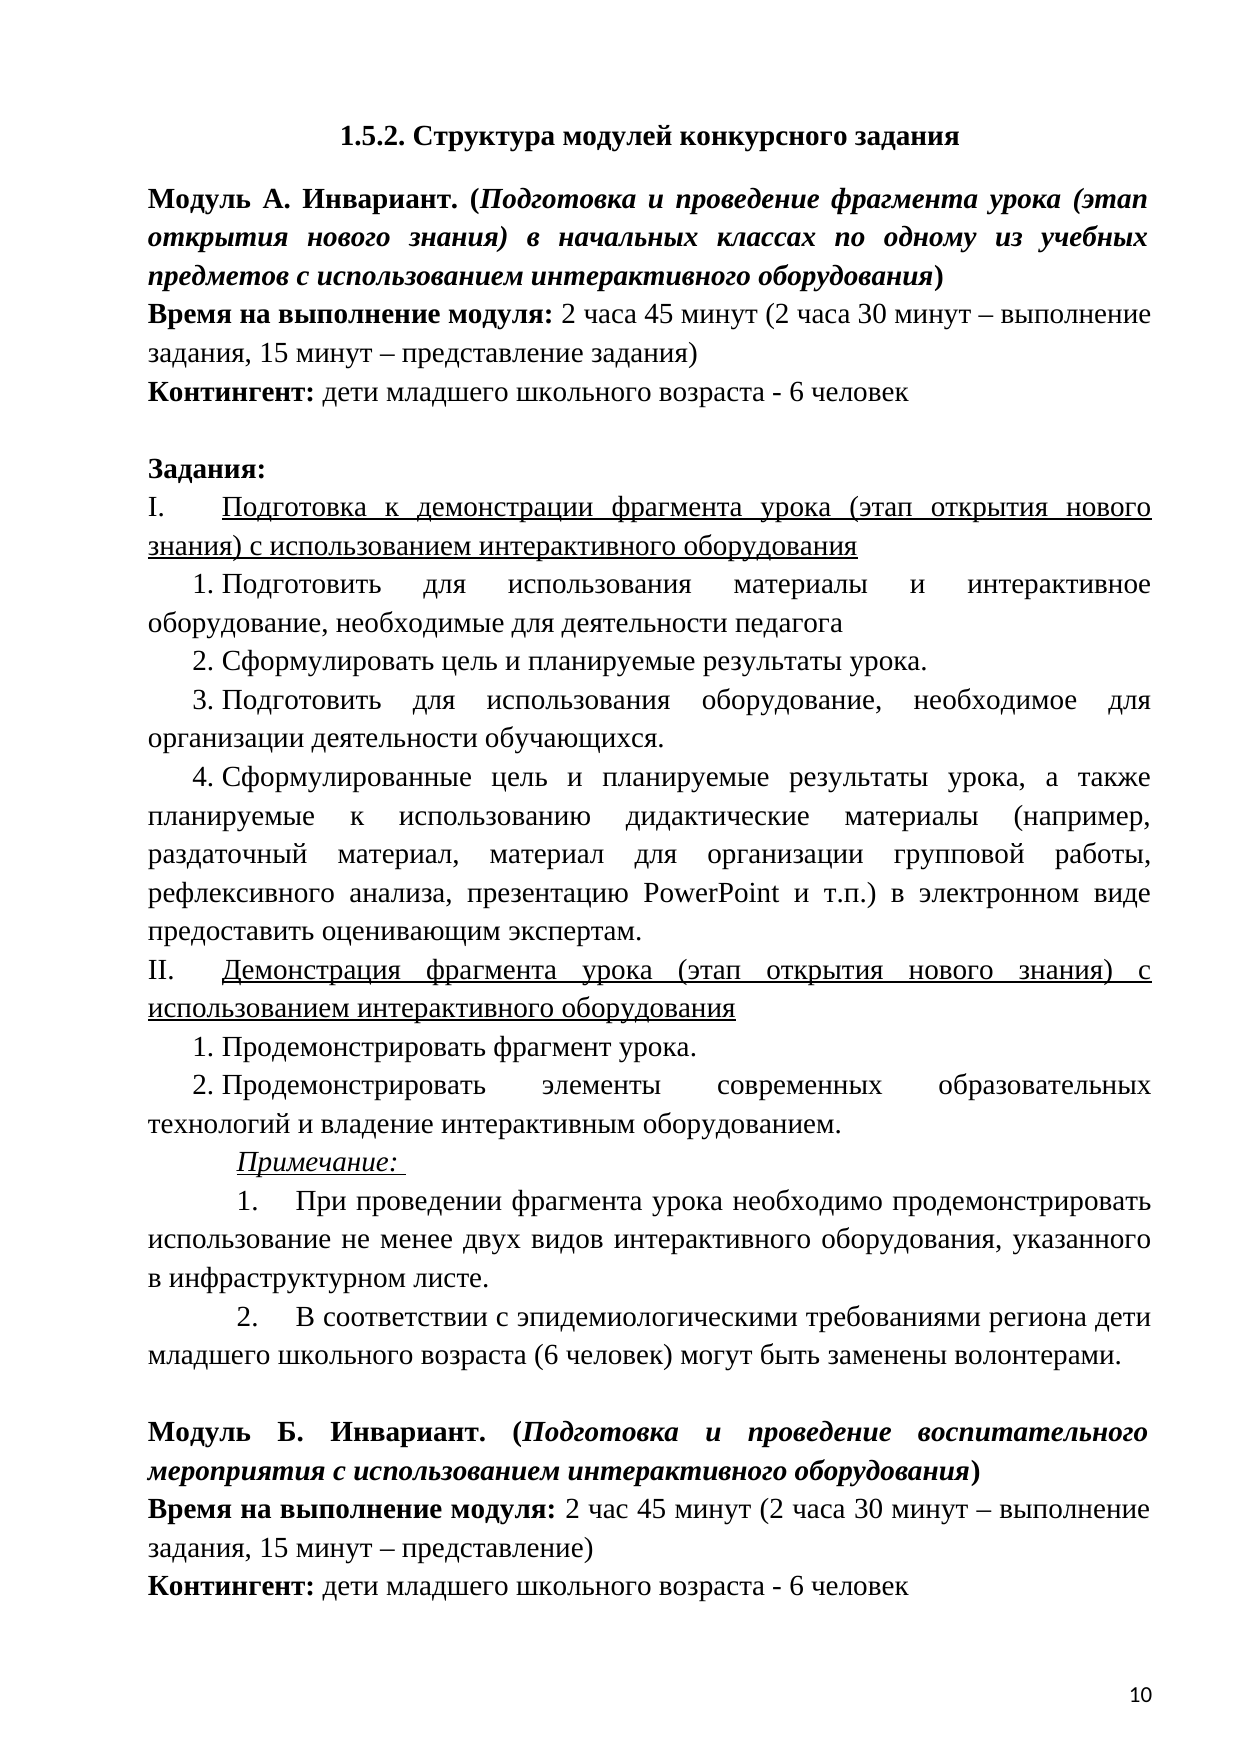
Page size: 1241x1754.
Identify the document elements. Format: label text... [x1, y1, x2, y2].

text Время на выполнение модуля: 2 часа 45 минут (2 часа 30 минут – выполнение задания, 15 минут – представление задания) [148, 297, 1152, 369]
text I. Подготовка к демонстрации фрагмента урока (этап открытия нового знания) с использованием интерактивного оборудования [148, 489, 1152, 561]
text 3. Подготовить для использования оборудование, необходимое для организации деятельности обучающихся. [148, 682, 1152, 754]
text Модуль А. Инвариант. (Подготовка и проведение фрагмента урока (этап открытия нового знания) в начальных классах по одному из учебных предметов с использованием интерактивного оборудования) [148, 181, 1152, 292]
text 2. Продемонстрировать элементы современных образовательных технологий и владение интерактивным оборудованием. [148, 1067, 1152, 1139]
text 2. Сформулировать цель и планируемые результаты урока. [148, 643, 1152, 677]
text 4. Сформулированные цель и планируемые результаты урока, а также планируемые к использованию дидактические материалы (например, раздаточный материал, материал для организации групповой работы, рефлексивного анализа, презентацию PowerPoint и т.п.) в электронном виде предоставить оценивающим экспертам. [148, 759, 1152, 947]
text Контингент: дети младшего школьного возраста - 6 человек [148, 374, 1152, 407]
text 1. Подготовить для использования материалы и интерактивное оборудование, необходимые для деятельности педагога [148, 566, 1152, 638]
text Примечание: [148, 1144, 1152, 1178]
text II. Демонстрация фрагмента урока (этап открытия нового знания) с использованием интерактивного оборудования [148, 952, 1152, 1024]
text 1. При проведении фрагмента урока необходимо продемонстрировать использование не менее двух видов интерактивного оборудования, указанного в инфраструктурном листе. [148, 1183, 1152, 1294]
text Время на выполнение модуля: 2 час 45 минут (2 часа 30 минут – выполнение задания, 15 минут – представление) [148, 1491, 1152, 1563]
text 2. В соответствии с эпидемиологическими требованиями региона дети младшего школьного возраста (6 человек) могут быть заменены волонтерами. [148, 1299, 1152, 1371]
text 1. Продемонстрировать фрагмент урока. [148, 1029, 1152, 1062]
text Задания: [148, 451, 1152, 484]
text 1.5.2. Структура модулей конкурсного задания [148, 118, 1152, 152]
text Контингент: дети младшего школьного возраста - 6 человек [148, 1568, 1152, 1602]
text Модуль Б. Инвариант. (Подготовка и проведение воспитательного мероприятия с использованием интерактивного оборудования) [148, 1414, 1152, 1486]
